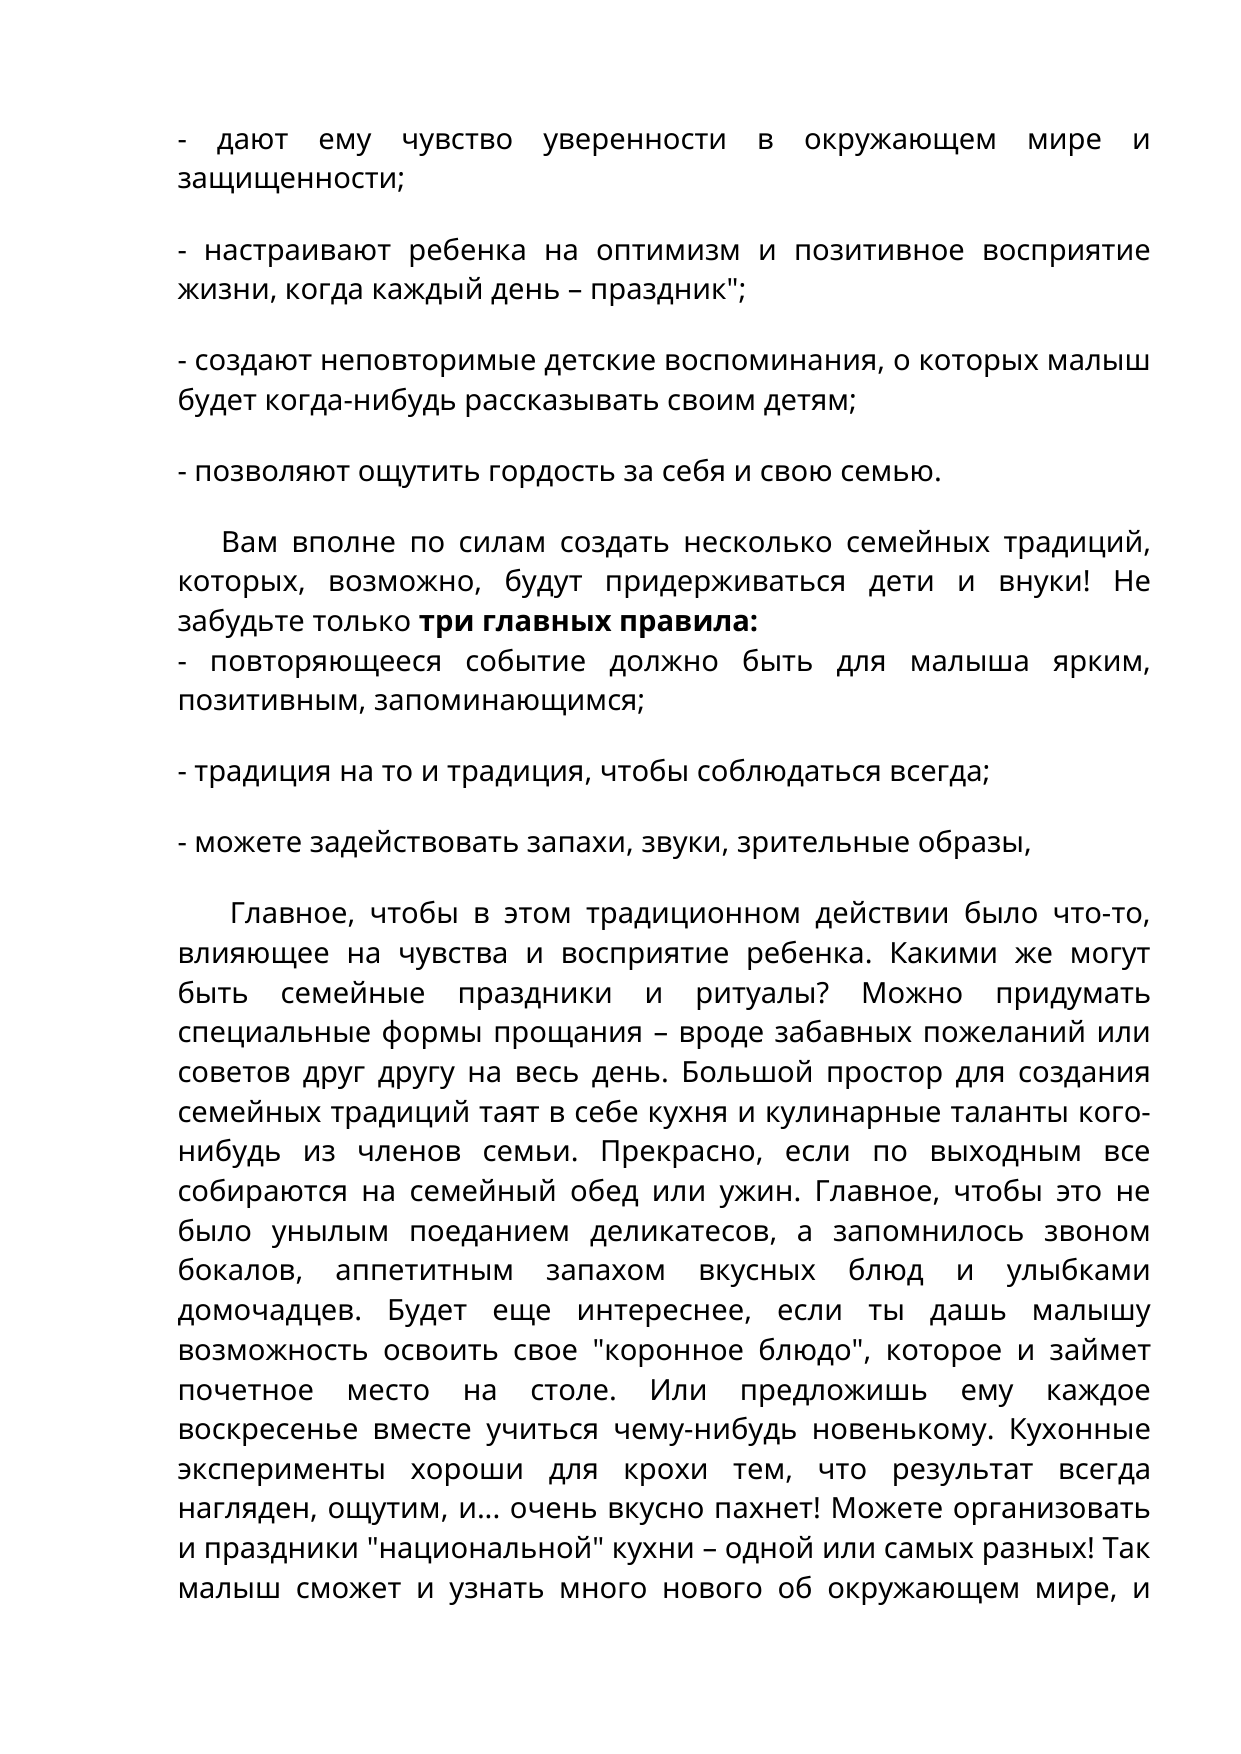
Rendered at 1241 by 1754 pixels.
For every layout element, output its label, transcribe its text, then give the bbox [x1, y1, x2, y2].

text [177, 892, 1152, 1607]
text - можете задействовать запахи, звуки, зрительные образы, [177, 822, 1152, 861]
text - позволяют ощутить гордость за себя и свою семью. [177, 450, 1152, 490]
text - настраивают ребенка на оптимизм и позитивное восприятие жизни, когда каждый день – праздник"; [177, 229, 1152, 308]
text - создают неповторимые детские воспоминания, о которых малыш будет когда-нибудь рассказывать своим детям; [177, 339, 1152, 419]
text - повторяющееся событие должно быть для малыша ярким, позитивным, запоминающимся; [177, 640, 1152, 719]
text - традиция на то и традиция, чтобы соблюдаться всегда; [177, 751, 1152, 790]
text Вам вполне по силам создать несколько семейных традиций, которых, возможно, будут придерживаться дети и внуки! Не забудьте только три главных правила: [177, 521, 1152, 640]
text - дают ему чувство уверенности в окружающем мире и защищенности; [177, 118, 1152, 197]
